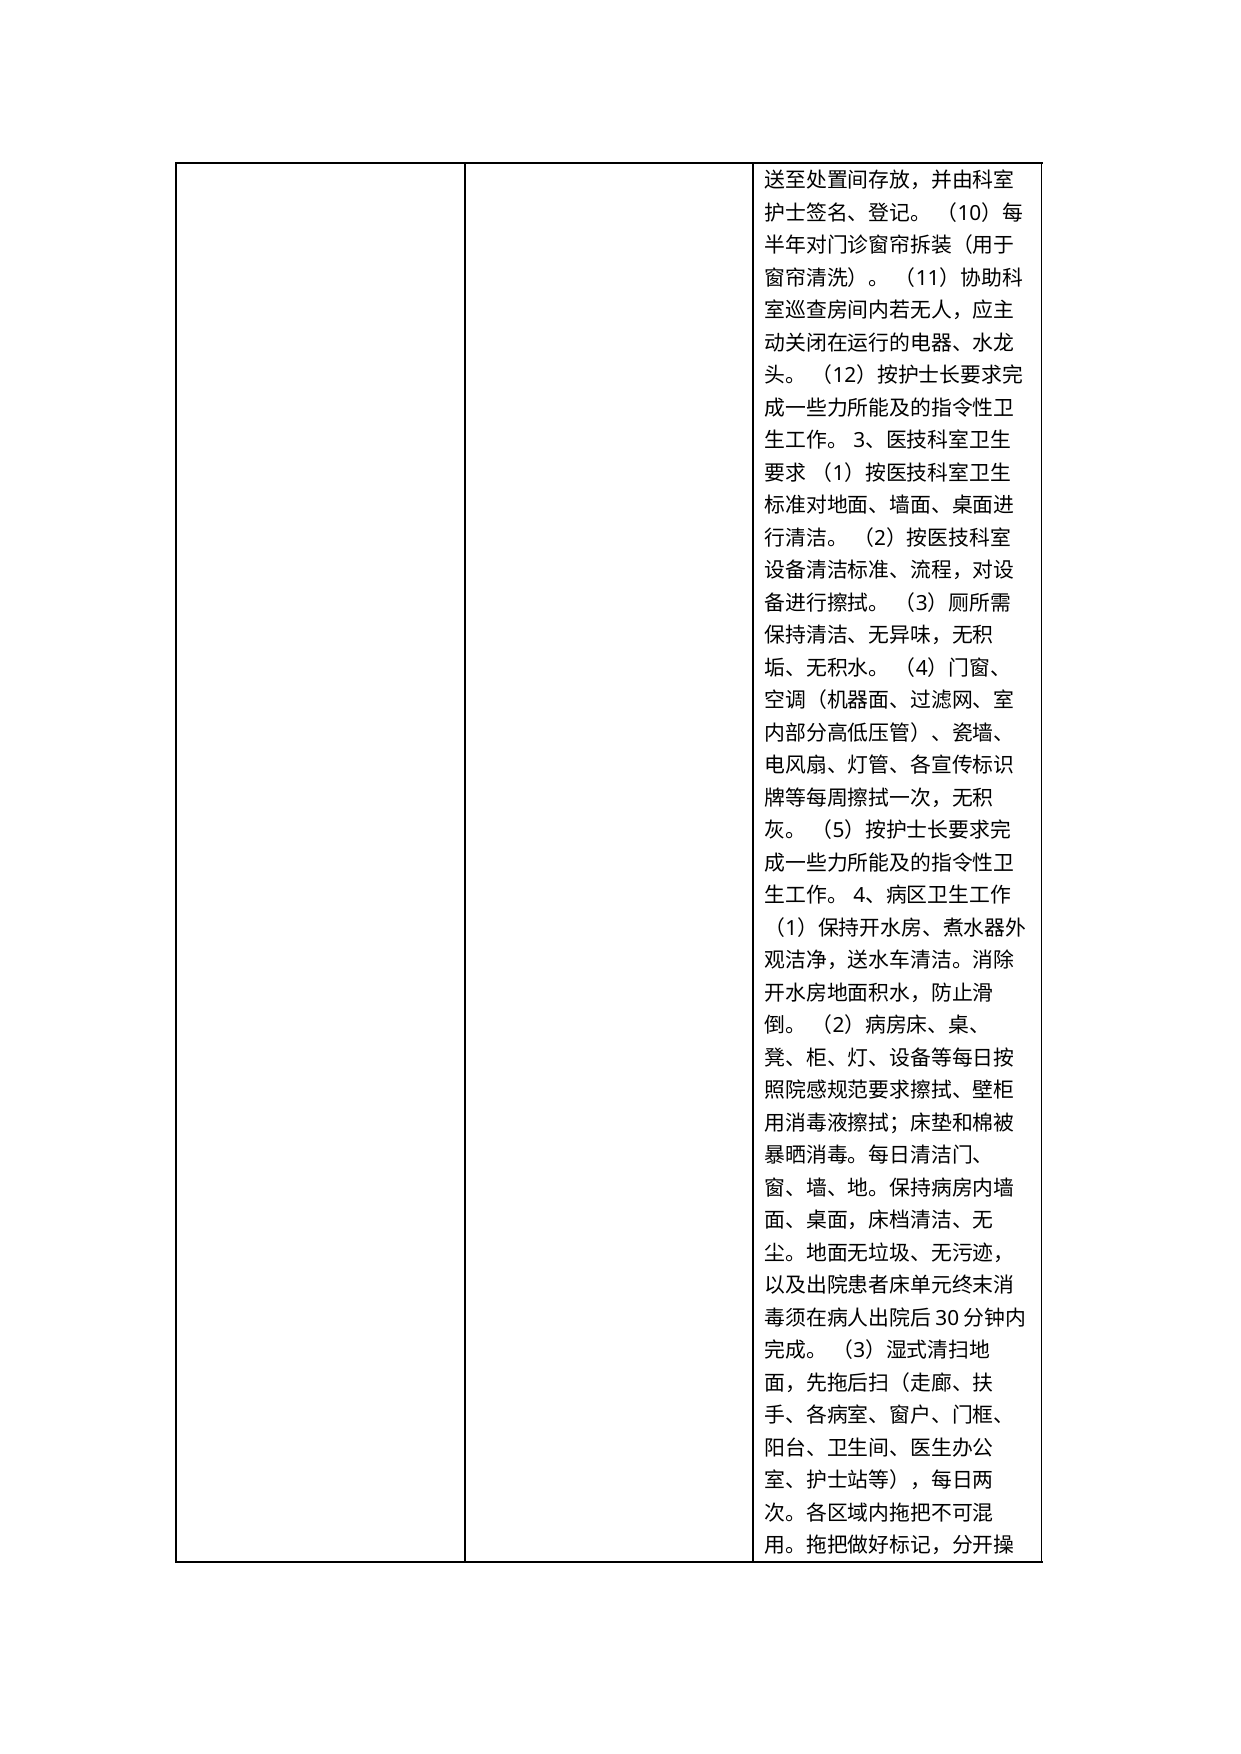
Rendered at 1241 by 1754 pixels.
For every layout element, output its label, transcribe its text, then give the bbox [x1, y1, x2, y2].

table_cell [466, 164, 752, 1561]
table_cell 1 [177, 164, 464, 1561]
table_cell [754, 164, 1041, 1561]
